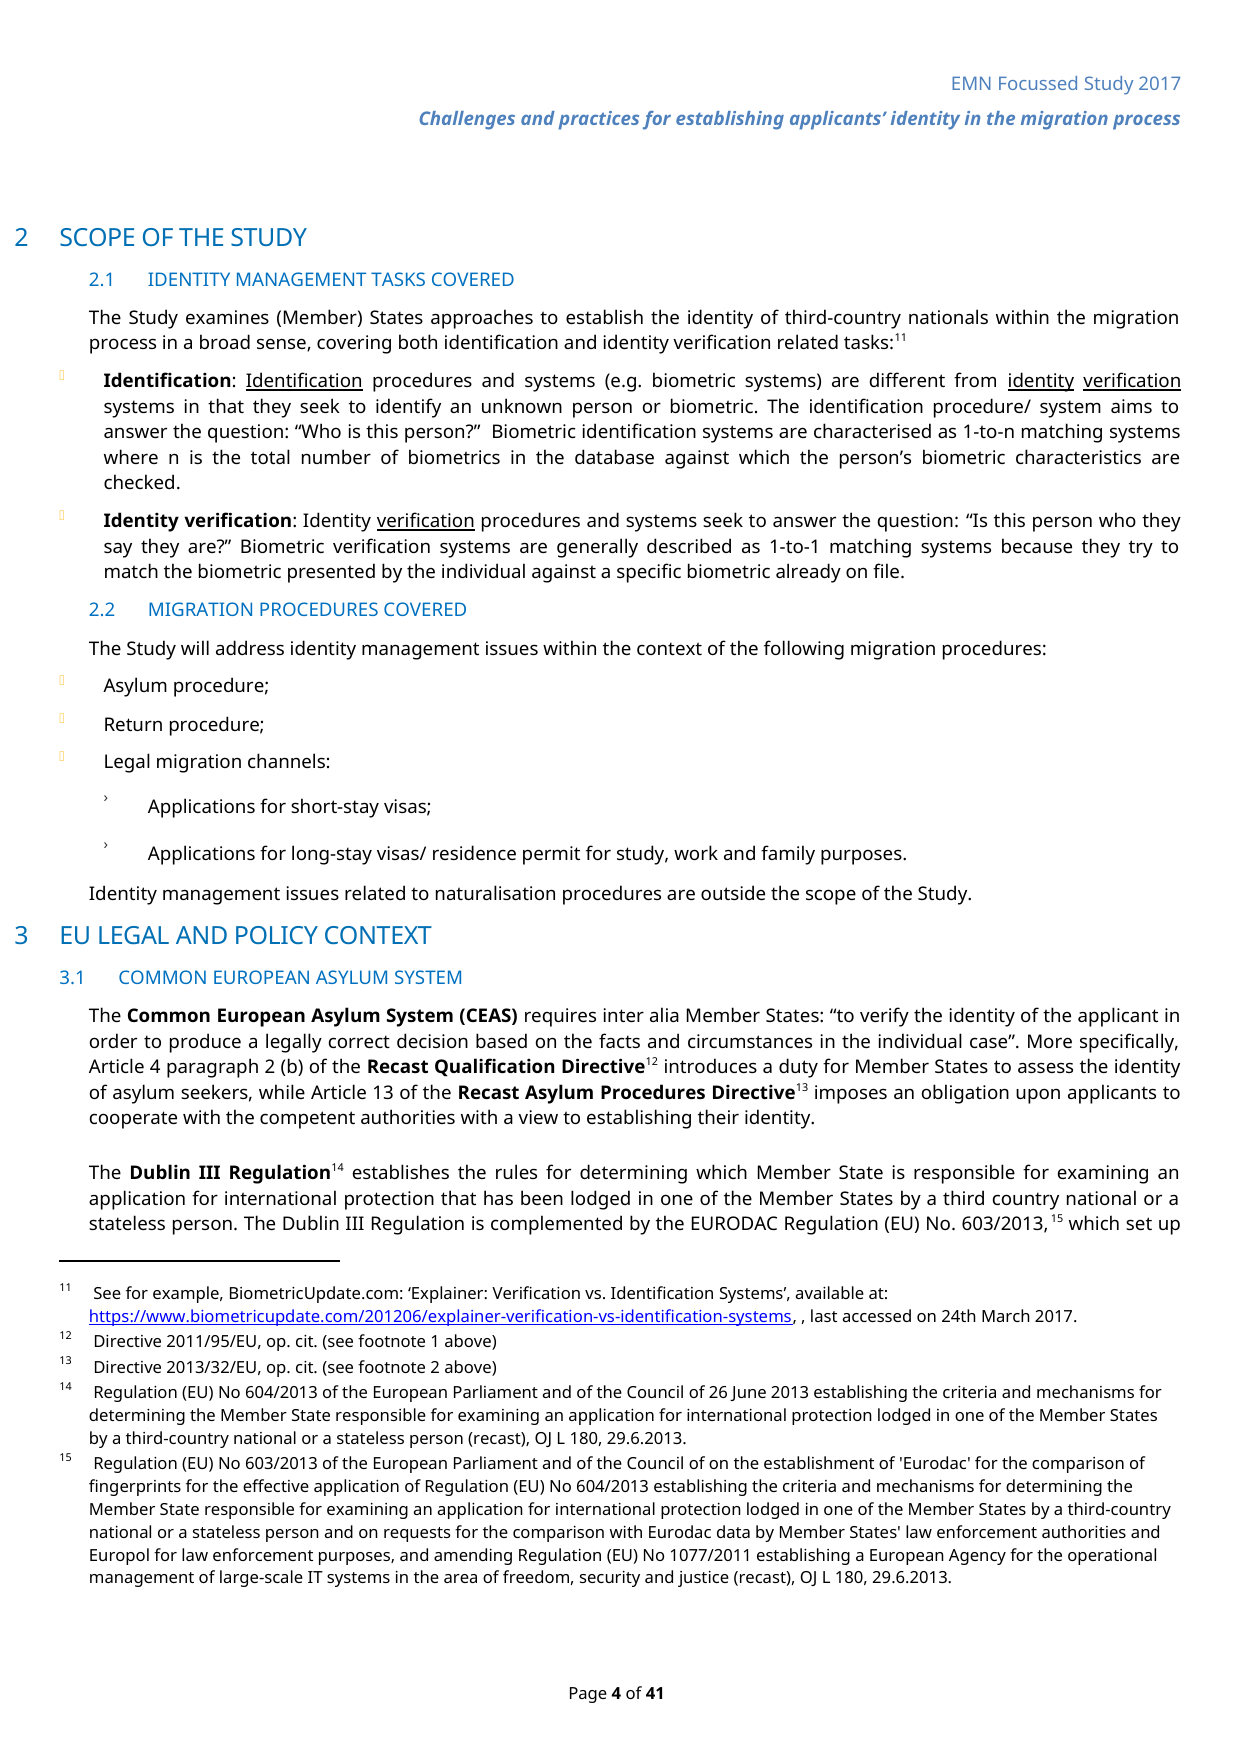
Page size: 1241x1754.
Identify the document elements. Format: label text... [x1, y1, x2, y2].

subtitle MIGRATION PROCEDURES COVERED [89, 597, 1181, 622]
list Legal migration channels: [59, 749, 1181, 774]
text Identity management issues related to naturalisation procedures are outside the scope of the Study. [89, 880, 1181, 906]
subtitle IDENTITY MANAGEMENT TASKS COVERED [89, 266, 1181, 292]
text The Study will address identity management issues within the context of the following migration procedures: [89, 635, 1181, 660]
list Applications for long-stay visas/ residence permit for study, work and family purposes. [103, 833, 1181, 867]
list Identity verification: Identity verification procedures and systems seek to answer the question: “Is this person who they say they are?” Biometric verification systems are generally described as 1-to-1 matching systems because they try to match the biometric presented by the individual against a specific biometric already on file. [59, 508, 1181, 584]
list Return procedure; [59, 711, 1181, 736]
list Identification: Identification procedures and systems (e.g. biometric systems) are different from identity verification systems in that they seek to identify an unknown person or biometric. The identification procedure/ system aims to answer the question: “Who is this person?” Biometric identification systems are characterised as 1-to-n matching systems where n is the total number of biometrics in the database against which the person’s biometric characteristics are checked. [59, 368, 1181, 495]
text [89, 1159, 1181, 1236]
list Asylum procedure; [59, 673, 1181, 698]
list Applications for short-stay visas; [103, 787, 1181, 821]
text The Common European Asylum System (CEAS) requires inter alia Member States: “to verify the identity of the applicant in order to produce a legally correct decision based on the facts and circumstances in the individual case”. More specifically, Article 4 paragraph 2 (b) of the Recast Qualification Directive introduces a duty for Member States to assess the identity of asylum seekers, while Article 13 of the Recast Asylum Procedures Directive imposes an obligation upon applicants to cooperate with the competent authorities with a view to establishing their identity. [89, 1003, 1181, 1130]
subtitle EU LEGAL AND POLICY CONTEXT [14, 918, 1181, 952]
subtitle SCOPE OF THE STUDY [14, 219, 1181, 253]
text The Study examines (Member) States approaches to establish the identity of third-country nationals within the migration process in a broad sense, covering both identification and identity verification related tasks: [89, 304, 1181, 355]
subtitle Common european asylum system [59, 964, 1181, 990]
